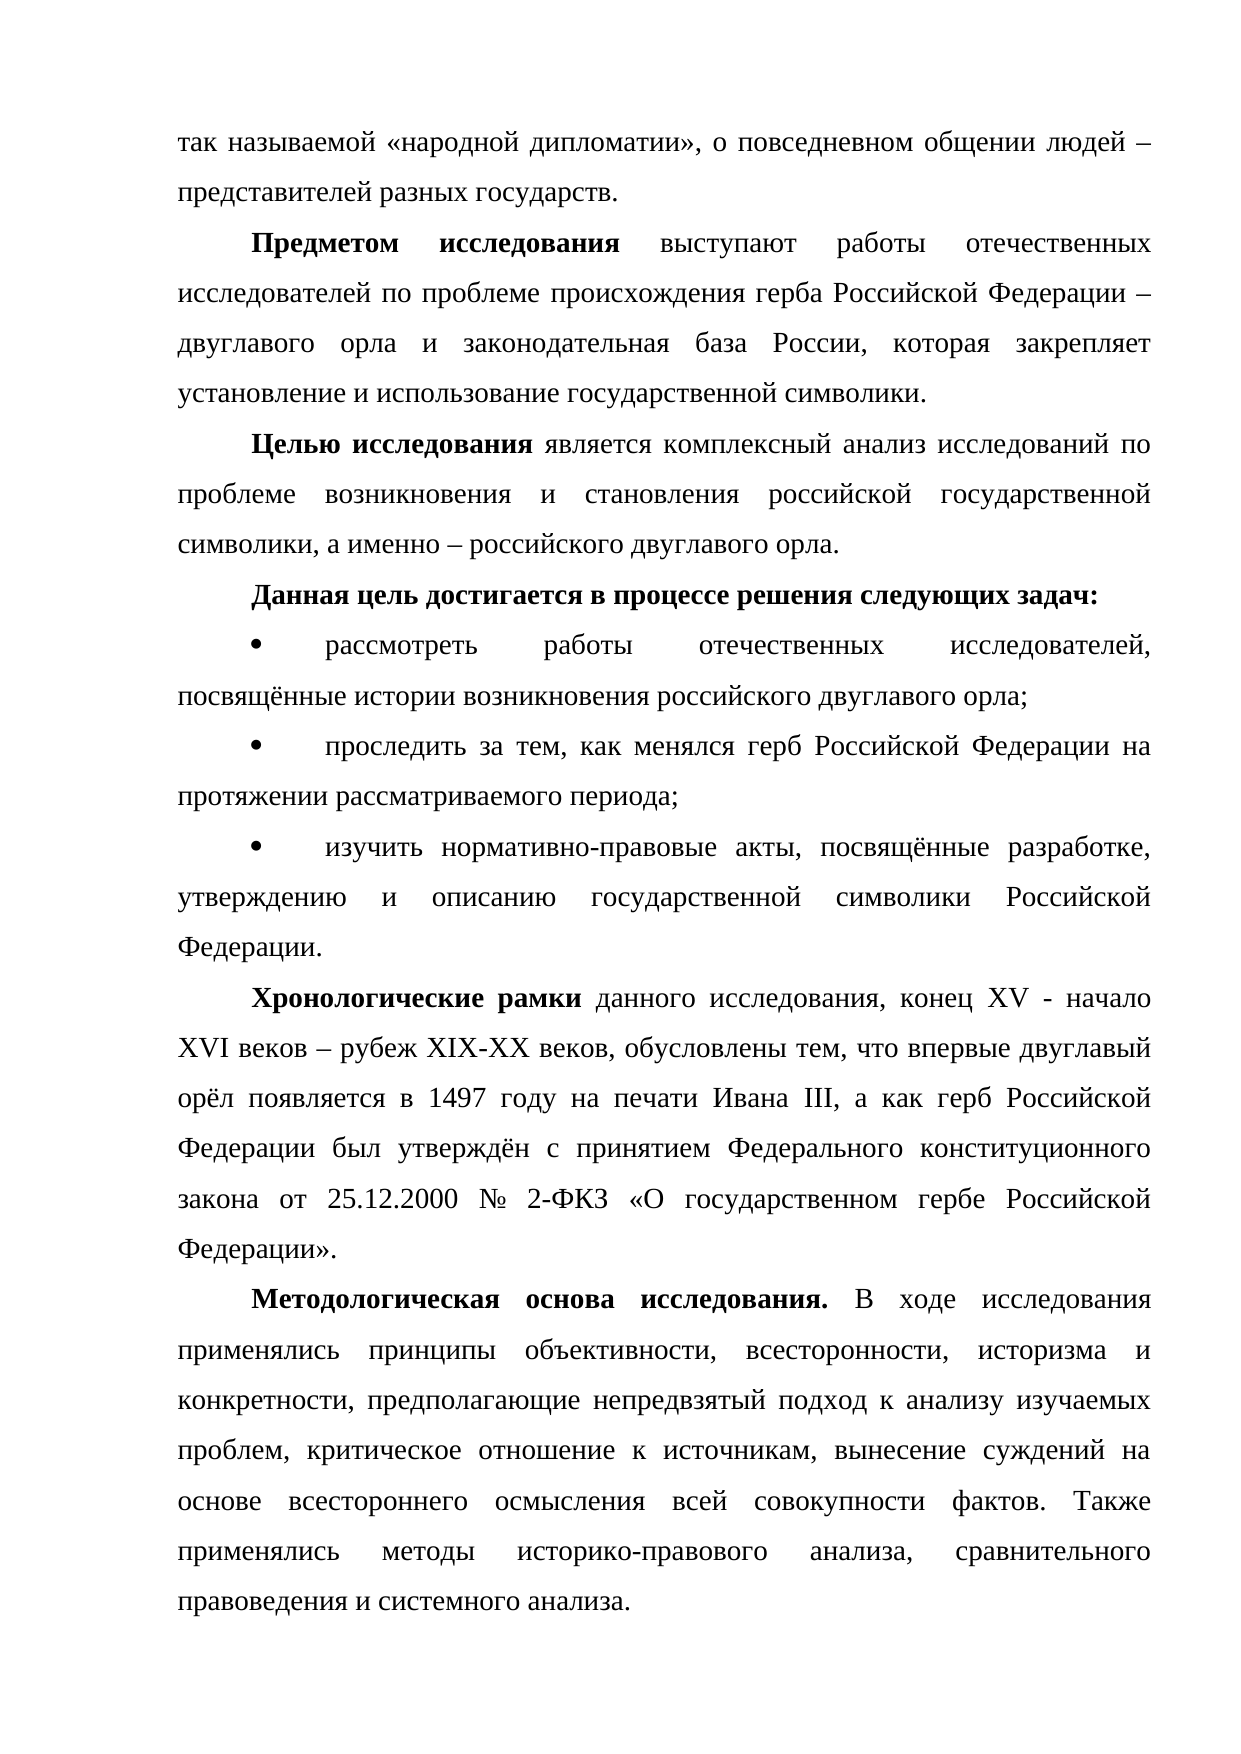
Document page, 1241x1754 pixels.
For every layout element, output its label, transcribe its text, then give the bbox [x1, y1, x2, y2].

text Хронологические рамки данного исследования, конец XV - начало XVI веков – рубеж XIX-XX веков, обусловлены тем, что впервые двуглавый орёл появляется в 1497 году на печати Ивана III, а как герб Российской Федерации был утверждён с принятием Федерального конституционного закона от 25.12.2000 № 2-ФКЗ «О государственном гербе Российской Федерации». [177, 980, 1152, 1265]
text Целью исследования является комплексный анализ исследований по проблеме возникновения и становления российской государственной символики, а именно – российского двуглавого орла. [177, 426, 1152, 560]
list рассмотреть работы отечественных исследователей, посвящённые истории возникновения российского двуглавого орла; [177, 627, 1152, 711]
list изучить нормативно-правовые акты, посвящённые разработке, утверждению и описанию государственной символики Российской Федерации. [177, 829, 1152, 963]
text Предметом исследования выступают работы отечественных исследователей по проблеме происхождения герба Российской Федерации – двуглавого орла и законодательная база России, которая закрепляет установление и использование государственной символики. [177, 225, 1152, 409]
text Данная цель достигается в процессе решения следующих задач: [177, 577, 1152, 610]
list проследить за тем, как менялся герб Российской Федерации на протяжении рассматриваемого периода; [177, 728, 1152, 812]
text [177, 124, 1152, 208]
text Методологическая основа исследования. В ходе исследования применялись принципы объективности, всесторонности, историзма и конкретности, предполагающие непредвзятый подход к анализу изучаемых проблем, критическое отношение к источникам, вынесение суждений на основе всестороннего осмысления всей совокупности фактов. Также применялись методы историко-правового анализа, сравнительного правоведения и системного анализа. [177, 1282, 1152, 1617]
